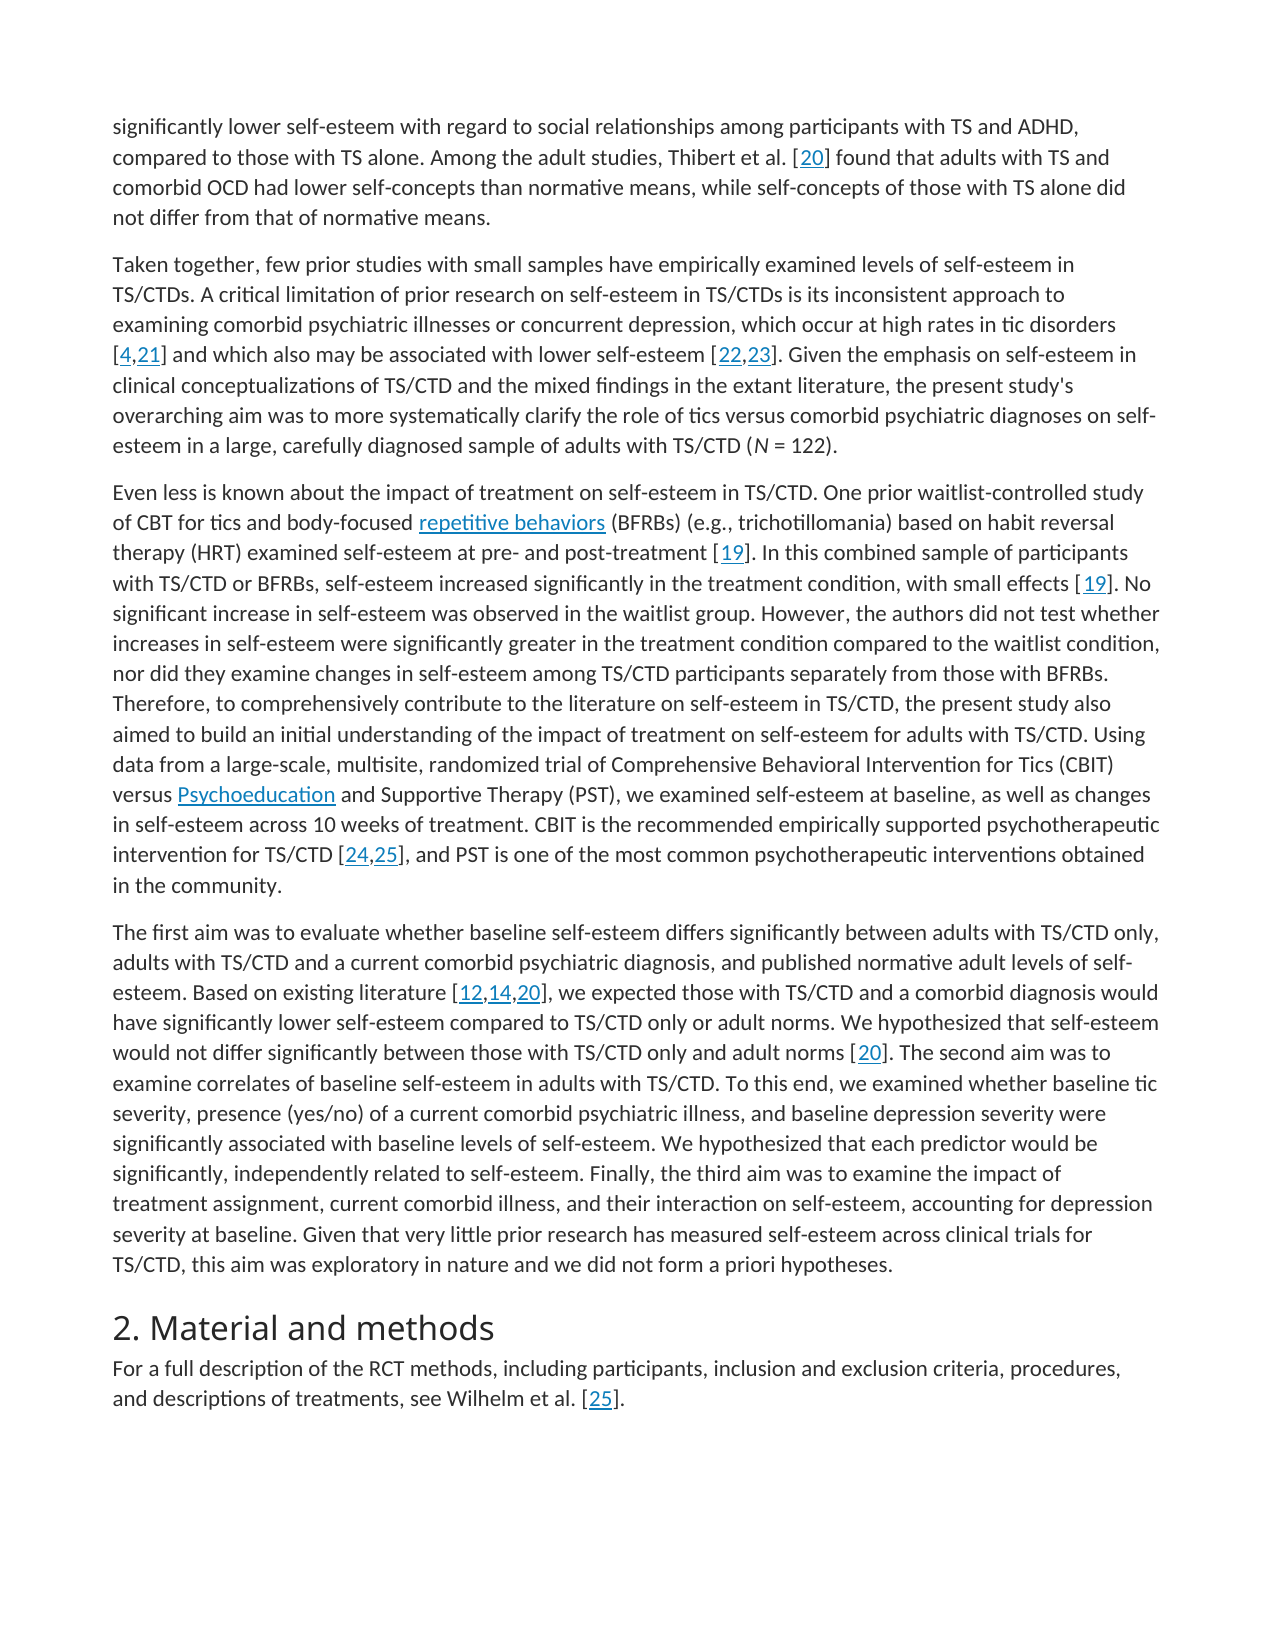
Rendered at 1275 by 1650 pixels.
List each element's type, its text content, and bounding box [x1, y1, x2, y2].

text Even less is known about the impact of treatment on self-esteem in TS/CTD. One prior waitlist-controlled study of CBT for tics and body-focused repetitive behaviors (BFRBs) (e.g., trichotillomania) based on habit reversal therapy (HRT) examined self-esteem at pre- and post-treatment [19]. In this combined sample of participants with TS/CTD or BFRBs, self-esteem increased significantly in the treatment condition, with small effects [19]. No significant increase in self-esteem was observed in the waitlist group. However, the authors did not test whether increases in self-esteem were significantly greater in the treatment condition compared to the waitlist condition, nor did they examine changes in self-esteem among TS/CTD participants separately from those with BFRBs. Therefore, to comprehensively contribute to the literature on self-esteem in TS/CTD, the present study also aimed to build an initial understanding of the impact of treatment on self-esteem for adults with TS/CTD. Using data from a large-scale, multisite, randomized trial of Comprehensive Behavioral Intervention for Tics (CBIT) versus Psychoeducation and Supportive Therapy (PST), we examined self-esteem at baseline, as well as changes in self-esteem across 10 weeks of treatment. CBIT is the recommended empirically supported psychotherapeutic intervention for TS/CTD [24,25], and PST is one of the most common psychotherapeutic interventions obtained in the community. [112, 478, 1162, 899]
text For a full description of the RCT methods, including participants, inclusion and exclusion criteria, procedures, and descriptions of treatments, see Wilhelm et al. [25]. [112, 1354, 1162, 1412]
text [112, 112, 1162, 231]
text The first aim was to evaluate whether baseline self-esteem differs significantly between adults with TS/CTD only, adults with TS/CTD and a current comorbid psychiatric diagnosis, and published normative adult levels of self-esteem. Based on existing literature [12,14,20], we expected those with TS/CTD and a comorbid diagnosis would have significantly lower self-esteem compared to TS/CTD only or adult norms. We hypothesized that self-esteem would not differ significantly between those with TS/CTD only and adult norms [20]. The second aim was to examine correlates of baseline self-esteem in adults with TS/CTD. To this end, we examined whether baseline tic severity, presence (yes/no) of a current comorbid psychiatric illness, and baseline depression severity were significantly associated with baseline levels of self-esteem. We hypothesized that each predictor would be significantly, independently related to self-esteem. Finally, the third aim was to examine the impact of treatment assignment, current comorbid illness, and their interaction on self-esteem, accounting for depression severity at baseline. Given that very little prior research has measured self-esteem across clinical trials for TS/CTD, this aim was exploratory in nature and we did not form a priori hypotheses. [112, 918, 1162, 1278]
text Taken together, few prior studies with small samples have empirically examined levels of self-esteem in TS/CTDs. A critical limitation of prior research on self-esteem in TS/CTDs is its inconsistent approach to examining comorbid psychiatric illnesses or concurrent depression, which occur at high rates in tic disorders [4,21] and which also may be associated with lower self-esteem [22,23]. Given the emphasis on self-esteem in clinical conceptualizations of TS/CTD and the mixed findings in the extant literature, the present study's overarching aim was to more systematically clarify the role of tics versus comorbid psychiatric diagnoses on self-esteem in a large, carefully diagnosed sample of adults with TS/CTD (N = 122). [112, 250, 1162, 459]
subtitle 2. Material and methods [112, 1305, 1162, 1351]
